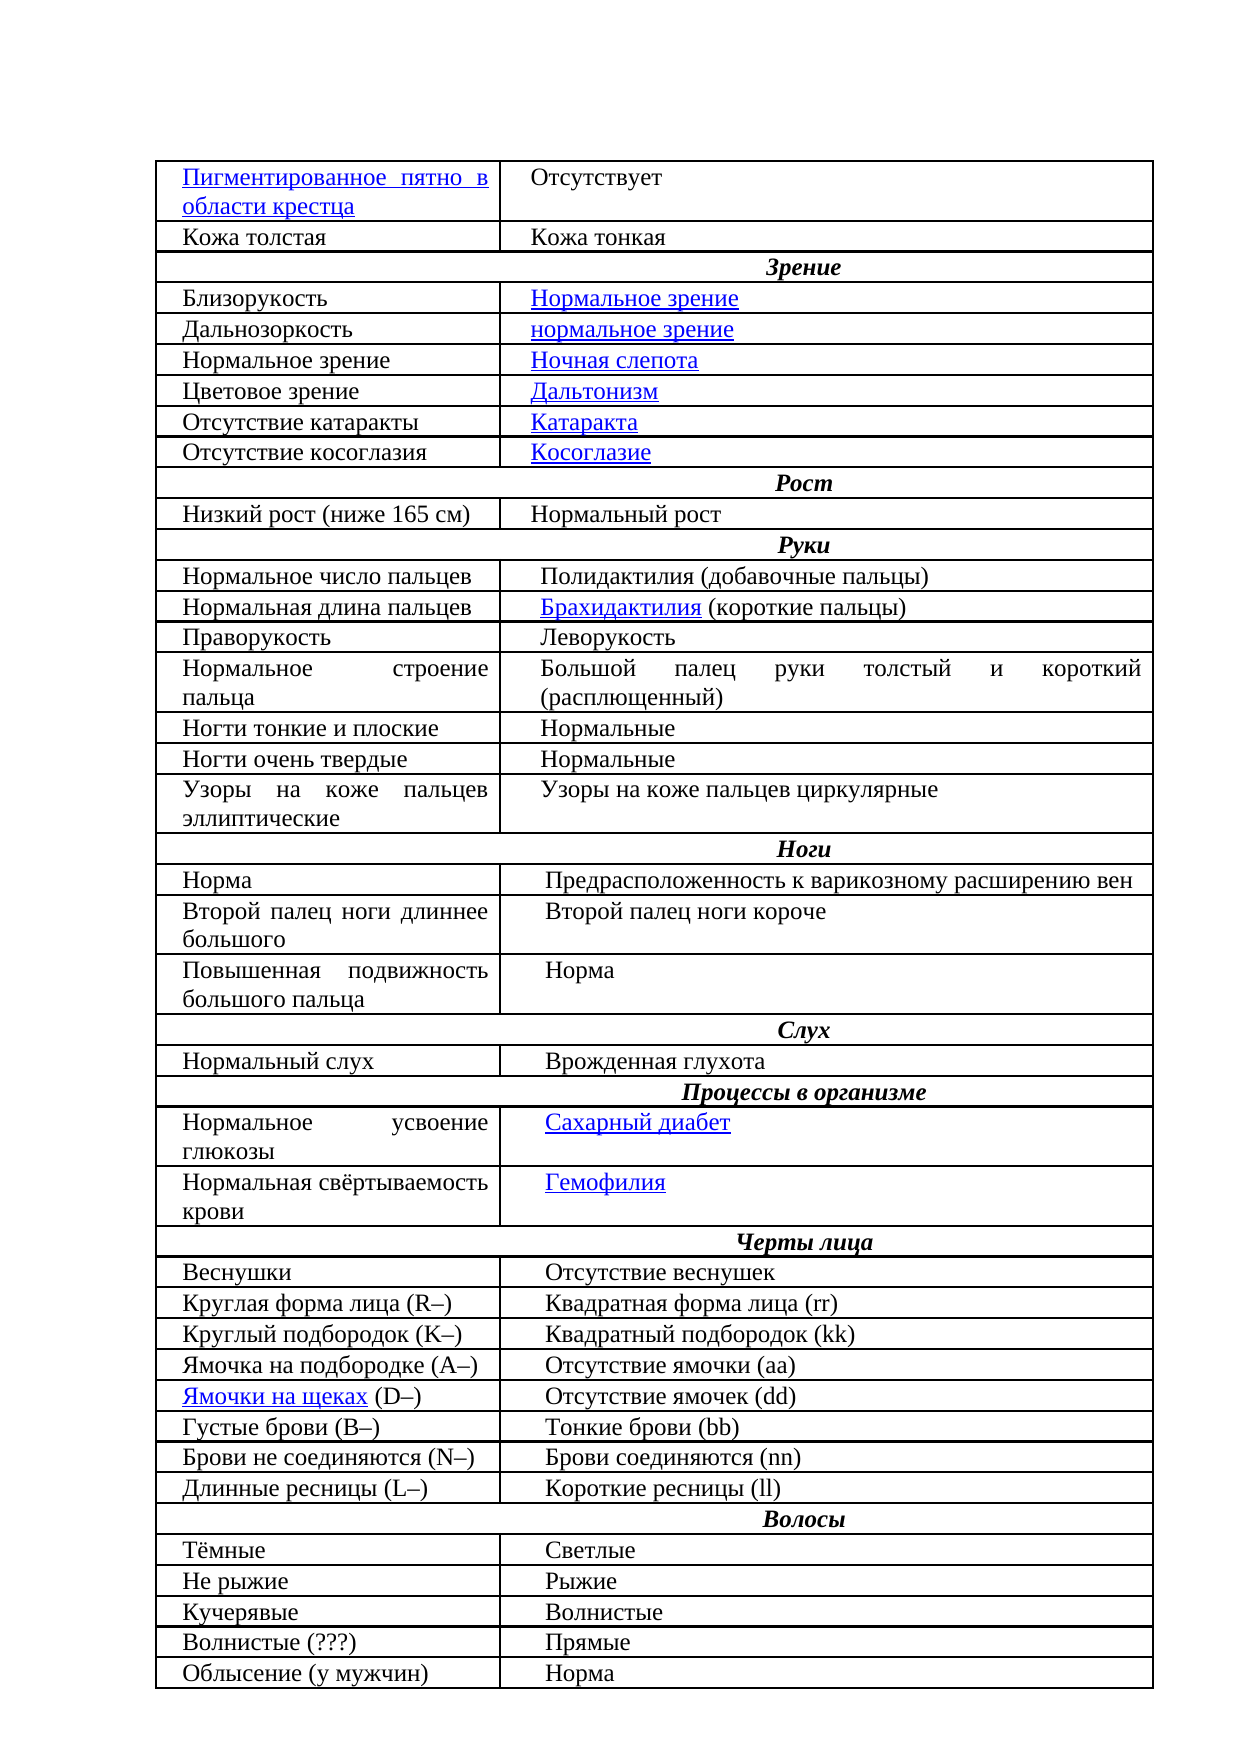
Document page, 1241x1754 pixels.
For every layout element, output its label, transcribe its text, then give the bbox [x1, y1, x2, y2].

table_cell Волнистые (???) [157, 1628, 499, 1656]
table_cell Отсутствие катаракты [157, 407, 499, 435]
table_cell Большой палец руки толстый и короткий (расплющенный) [501, 653, 1152, 711]
table_cell Брови соединяются (nn) [501, 1443, 1152, 1471]
table_cell Пигментированное пятно в области крестца [157, 162, 499, 219]
table_cell Ямочки на щеках (D–) [157, 1381, 499, 1409]
table_cell Нормальные [501, 713, 1152, 742]
table_cell Катаракта [501, 407, 1152, 435]
table_cell Нормальное зрение [501, 283, 1152, 312]
table_cell Отсутствует [501, 162, 1152, 219]
table_cell Косоглазие [501, 438, 1152, 466]
table_cell Норма [157, 865, 499, 894]
table_cell Отсутствие ямочек (dd) [501, 1381, 1152, 1409]
table_cell Нормальная длина пальцев [157, 592, 499, 620]
table_cell Повышенная подвижность большого пальца [157, 955, 499, 1013]
table_cell Праворукость [157, 623, 499, 651]
table_cell Кучерявые [157, 1597, 499, 1625]
table_cell Нормальное усвоение глюкозы [157, 1108, 499, 1165]
table_cell Тонкие брови (bb) [501, 1412, 1152, 1440]
table_cell Короткие ресницы (ll) [501, 1473, 1152, 1502]
table_cell Ямочка на подбородке (А–) [157, 1350, 499, 1379]
table_cell Нормальные [501, 744, 1152, 772]
table_cell Веснушки [157, 1258, 499, 1286]
table_cell Нормальное число пальцев [157, 561, 499, 589]
table_cell Волнистые [501, 1597, 1152, 1625]
table_cell Тёмные [157, 1535, 499, 1564]
table_cell Узоры на коже пальцев циркулярные [501, 775, 1152, 832]
table_cell Нормальное строение пальца [157, 653, 499, 711]
table_cell Дальтонизм [501, 376, 1152, 404]
table_cell Нормальное зрение [157, 345, 499, 374]
table_cell Брови не соединяются (N–) [157, 1443, 499, 1471]
table_cell Предрасположенность к варикозному расширению вен [501, 865, 1152, 894]
table_cell Нормальный слух [157, 1046, 499, 1074]
table_cell Кожа тонкая [501, 222, 1152, 250]
table_cell Гемофилия [501, 1167, 1152, 1224]
table_cell Светлые [501, 1535, 1152, 1564]
table_cell Рост [157, 468, 1152, 497]
table_cell Зрение [157, 253, 1152, 281]
table_cell Отсутствие косоглазия [157, 438, 499, 466]
table_cell Нормальный рост [501, 499, 1152, 528]
table_cell Волосы [157, 1504, 1152, 1533]
table_cell Ногти тонкие и плоские [157, 713, 499, 742]
table_cell Близорукость [157, 283, 499, 312]
table_cell Норма [501, 1658, 1152, 1687]
table_cell Ночная слепота [501, 345, 1152, 374]
table_cell Полидактилия (добавочные пальцы) [501, 561, 1152, 589]
table_cell Второй палец ноги короче [501, 896, 1152, 953]
table_cell Нормальная свёртываемость крови [157, 1167, 499, 1224]
table_cell Леворукость [501, 623, 1152, 651]
table_cell Цветовое зрение [157, 376, 499, 404]
table_cell Ноги [157, 834, 1152, 863]
table_cell Сахарный диабет [501, 1108, 1152, 1165]
table_cell Слух [157, 1015, 1152, 1044]
table_cell Квадратный подбородок (kk) [501, 1319, 1152, 1348]
table_cell Квадратная форма лица (rr) [501, 1288, 1152, 1317]
table_cell Густые брови (B–) [157, 1412, 499, 1440]
table_cell Дальнозоркость [157, 314, 499, 343]
table_cell Врожденная глухота [501, 1046, 1152, 1074]
table_cell Черты лица [157, 1227, 1152, 1255]
table_cell Длинные ресницы (L–) [157, 1473, 499, 1502]
table_cell Круглый подбородок (K–) [157, 1319, 499, 1348]
table_cell Узоры на коже пальцев эллиптические [157, 775, 499, 832]
table_cell Низкий рост (ниже 165 см) [157, 499, 499, 528]
table_cell Процессы в организме [157, 1077, 1152, 1105]
table_cell Прямые [501, 1628, 1152, 1656]
table_cell Норма [501, 955, 1152, 1013]
table_cell Круглая форма лица (R–) [157, 1288, 499, 1317]
table_cell нормальное зрение [501, 314, 1152, 343]
table_cell Облысение (у мужчин) [157, 1658, 499, 1687]
table_cell Отсутствие веснушек [501, 1258, 1152, 1286]
table_cell Рыжие [501, 1566, 1152, 1594]
table_cell Кожа толстая [157, 222, 499, 250]
table_cell Брахидактилия (короткие пальцы) [501, 592, 1152, 620]
table_cell Ногти очень твердые [157, 744, 499, 772]
table_cell Второй палец ноги длиннее большого [157, 896, 499, 953]
table_cell Руки [157, 530, 1152, 559]
table_cell Не рыжие [157, 1566, 499, 1594]
table_cell Отсутствие ямочки (аа) [501, 1350, 1152, 1379]
